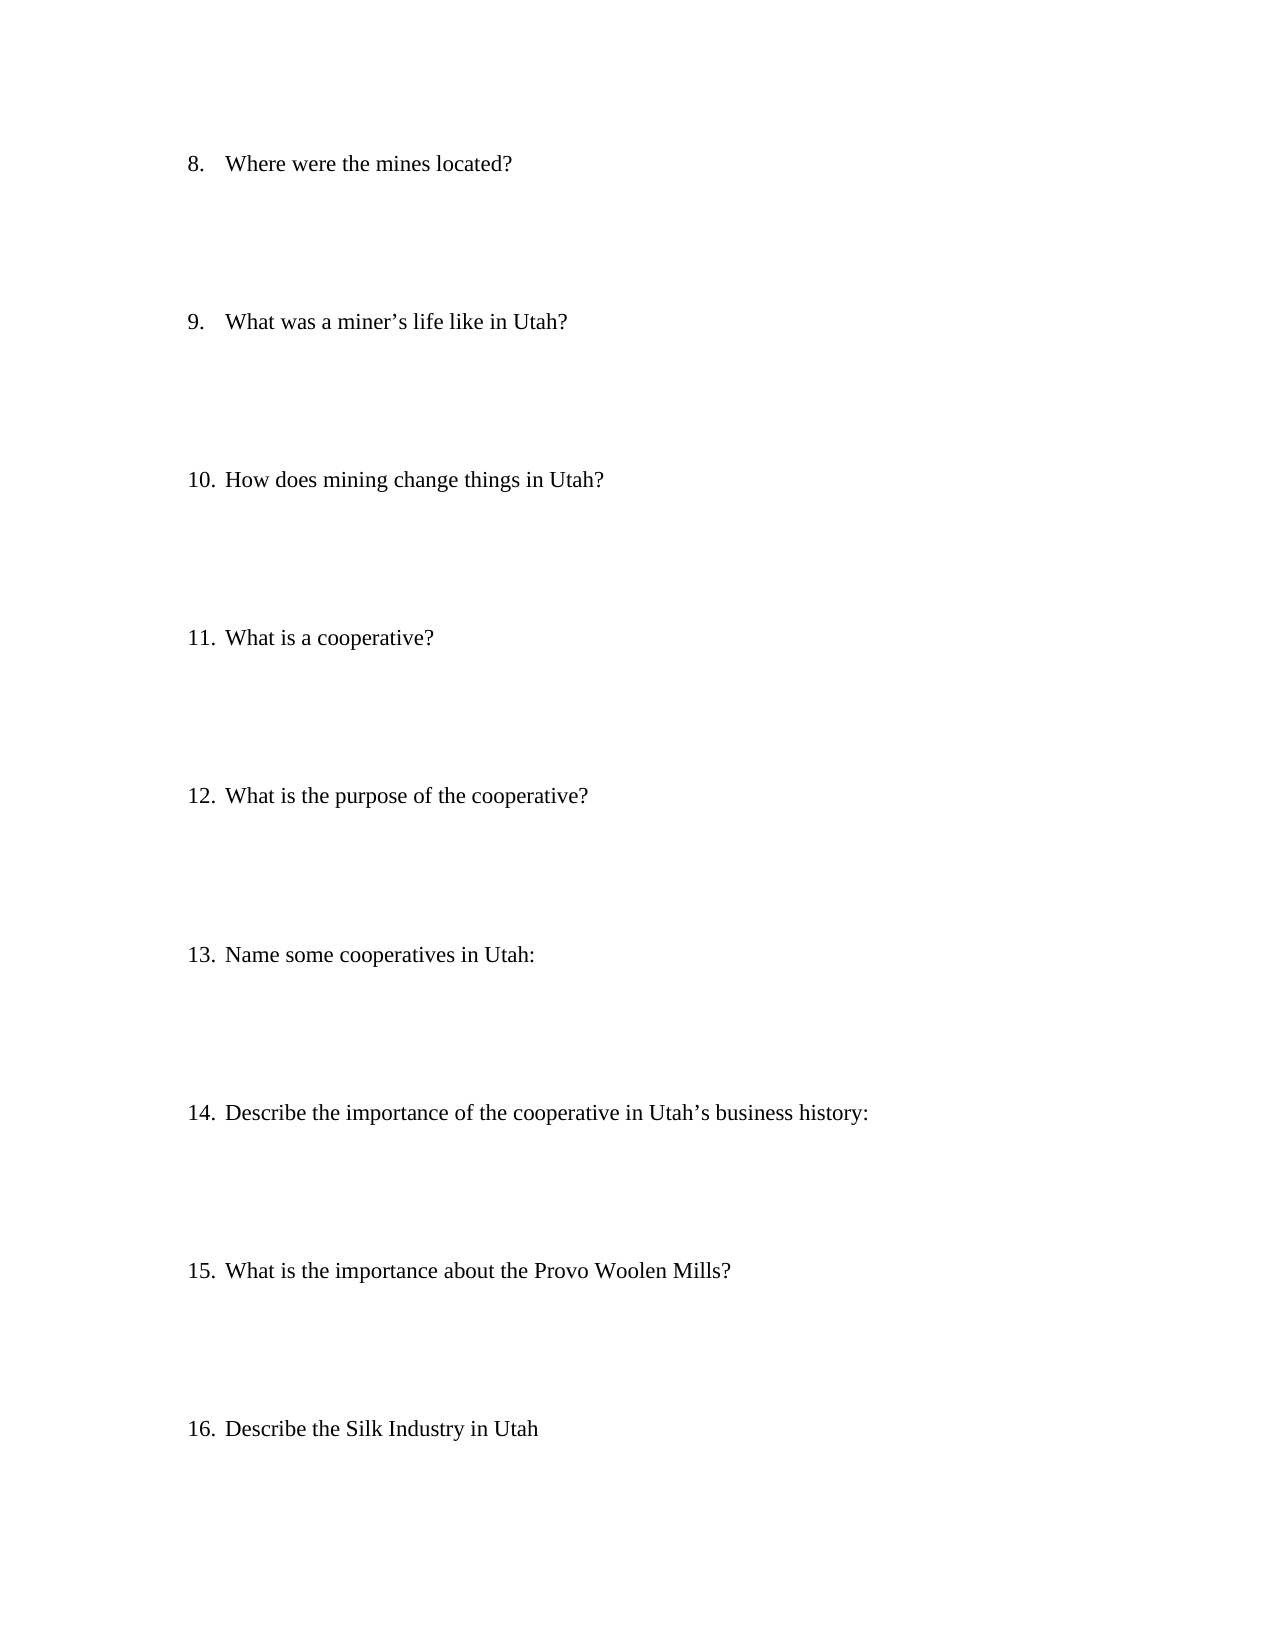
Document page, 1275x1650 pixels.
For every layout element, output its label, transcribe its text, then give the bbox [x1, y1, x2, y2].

list What is a cooperative? [187, 624, 1125, 651]
list What is the purpose of the cooperative? [187, 782, 1125, 809]
list Where were the mines located? [187, 150, 1125, 176]
list How does mining change things in Utah? [187, 466, 1125, 493]
list Name some cooperatives in Utah: [187, 941, 1125, 967]
list Describe the Silk Industry in Utah [187, 1415, 1125, 1441]
list What is the importance about the Provo Woolen Mills? [187, 1257, 1125, 1283]
list Describe the importance of the cooperative in Utah’s business history: [187, 1099, 1125, 1125]
list What was a miner’s life like in Utah? [187, 308, 1125, 334]
